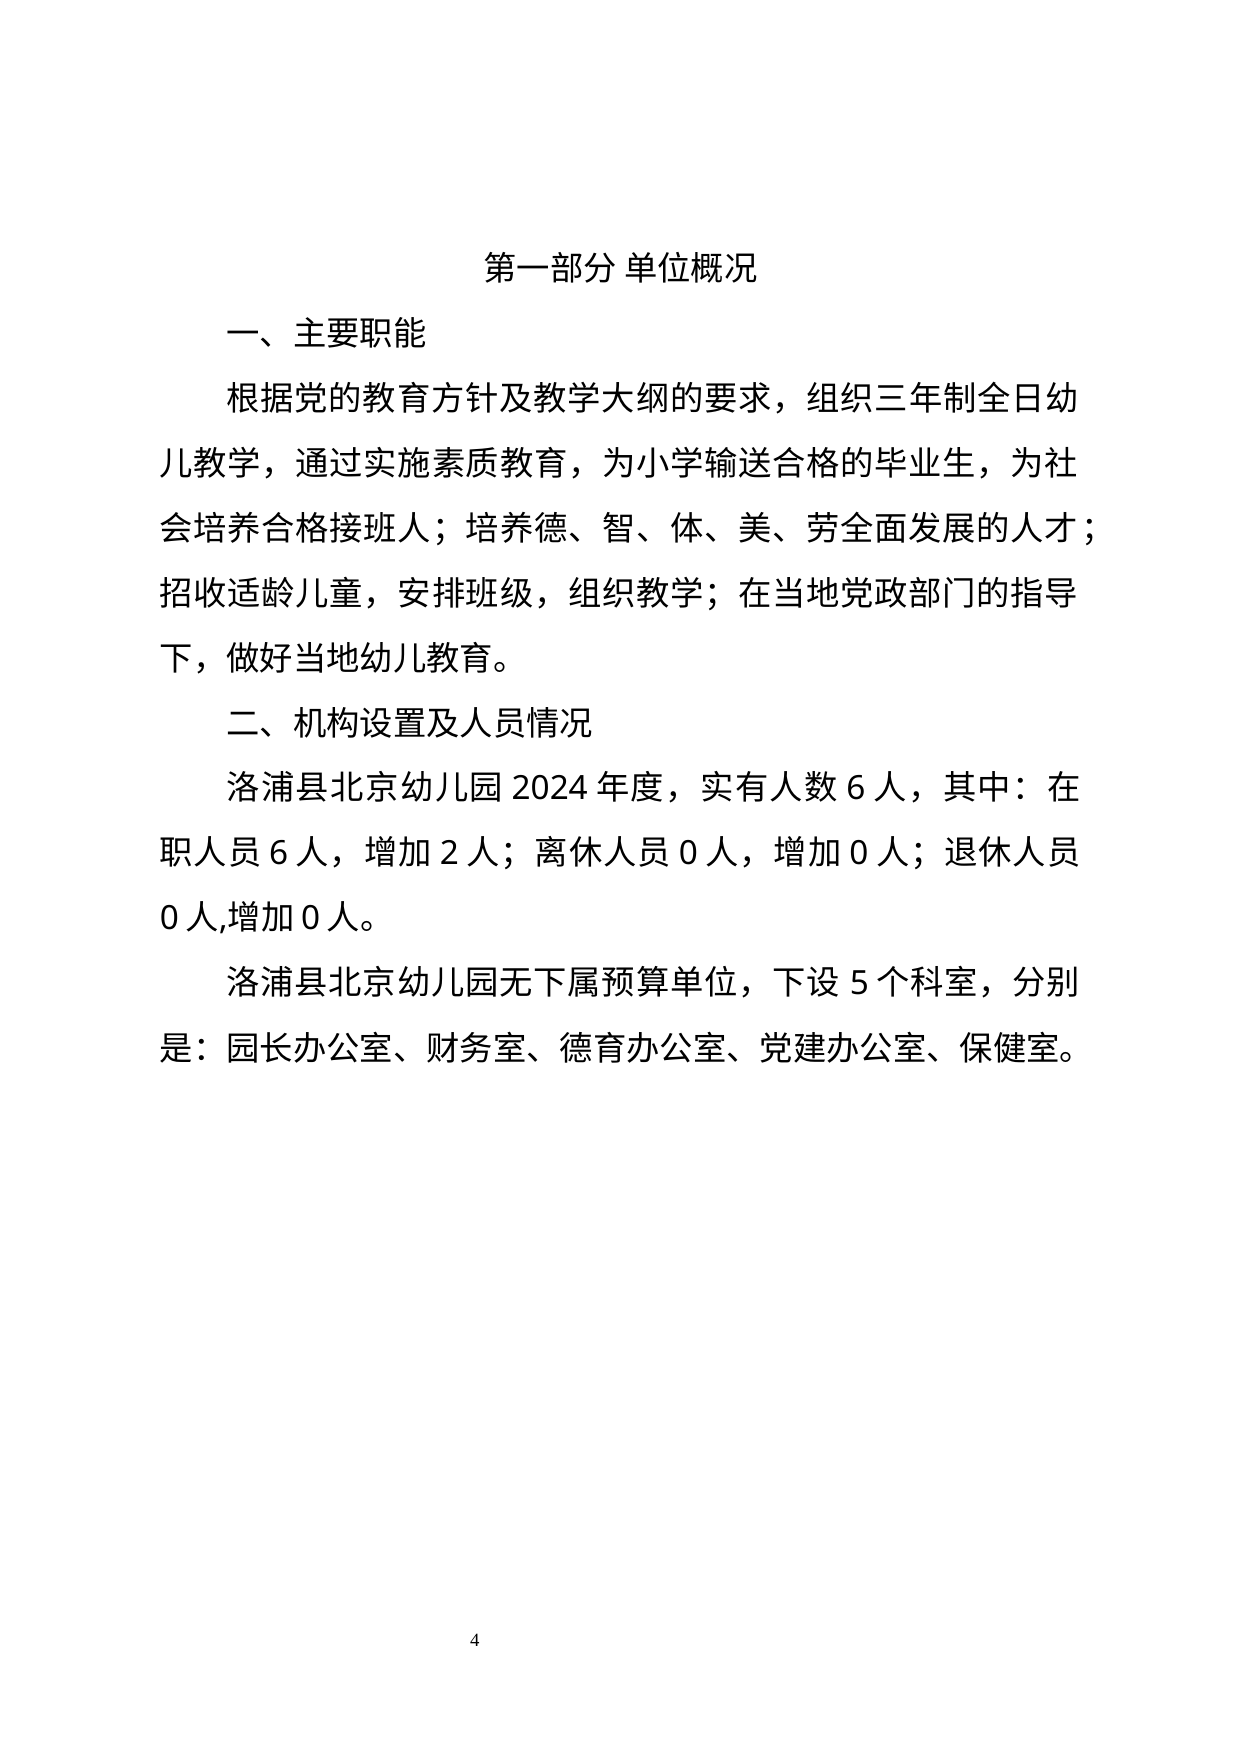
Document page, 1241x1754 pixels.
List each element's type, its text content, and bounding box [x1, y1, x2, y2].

text 根据党的教育方针及教学大纲的要求，组织三年制全日幼儿教学，通过实施素质教育，为小学输送合格的毕业生，为社会培养合格接班人；培养德、智、体、美、劳全面发展的人才；招收适龄儿童，安排班级，组织教学；在当地党政部门的指导下，做好当地幼儿教育。 [159, 363, 1081, 688]
text 第一部分 单位概况 [159, 233, 1081, 298]
text 二、机构设置及人员情况 [159, 688, 1081, 753]
text 洛浦县北京幼儿园2024年度，实有人数6人，其中：在职人员6人，增加2人；离休人员0人，增加0人；退休人员0人,增加0人。 [159, 753, 1081, 948]
text 一、主要职能 [159, 298, 1081, 363]
text 洛浦县北京幼儿园无下属预算单位，下设5个科室，分别是：园长办公室、财务室、德育办公室、党建办公室、保健室。 [159, 948, 1081, 1078]
